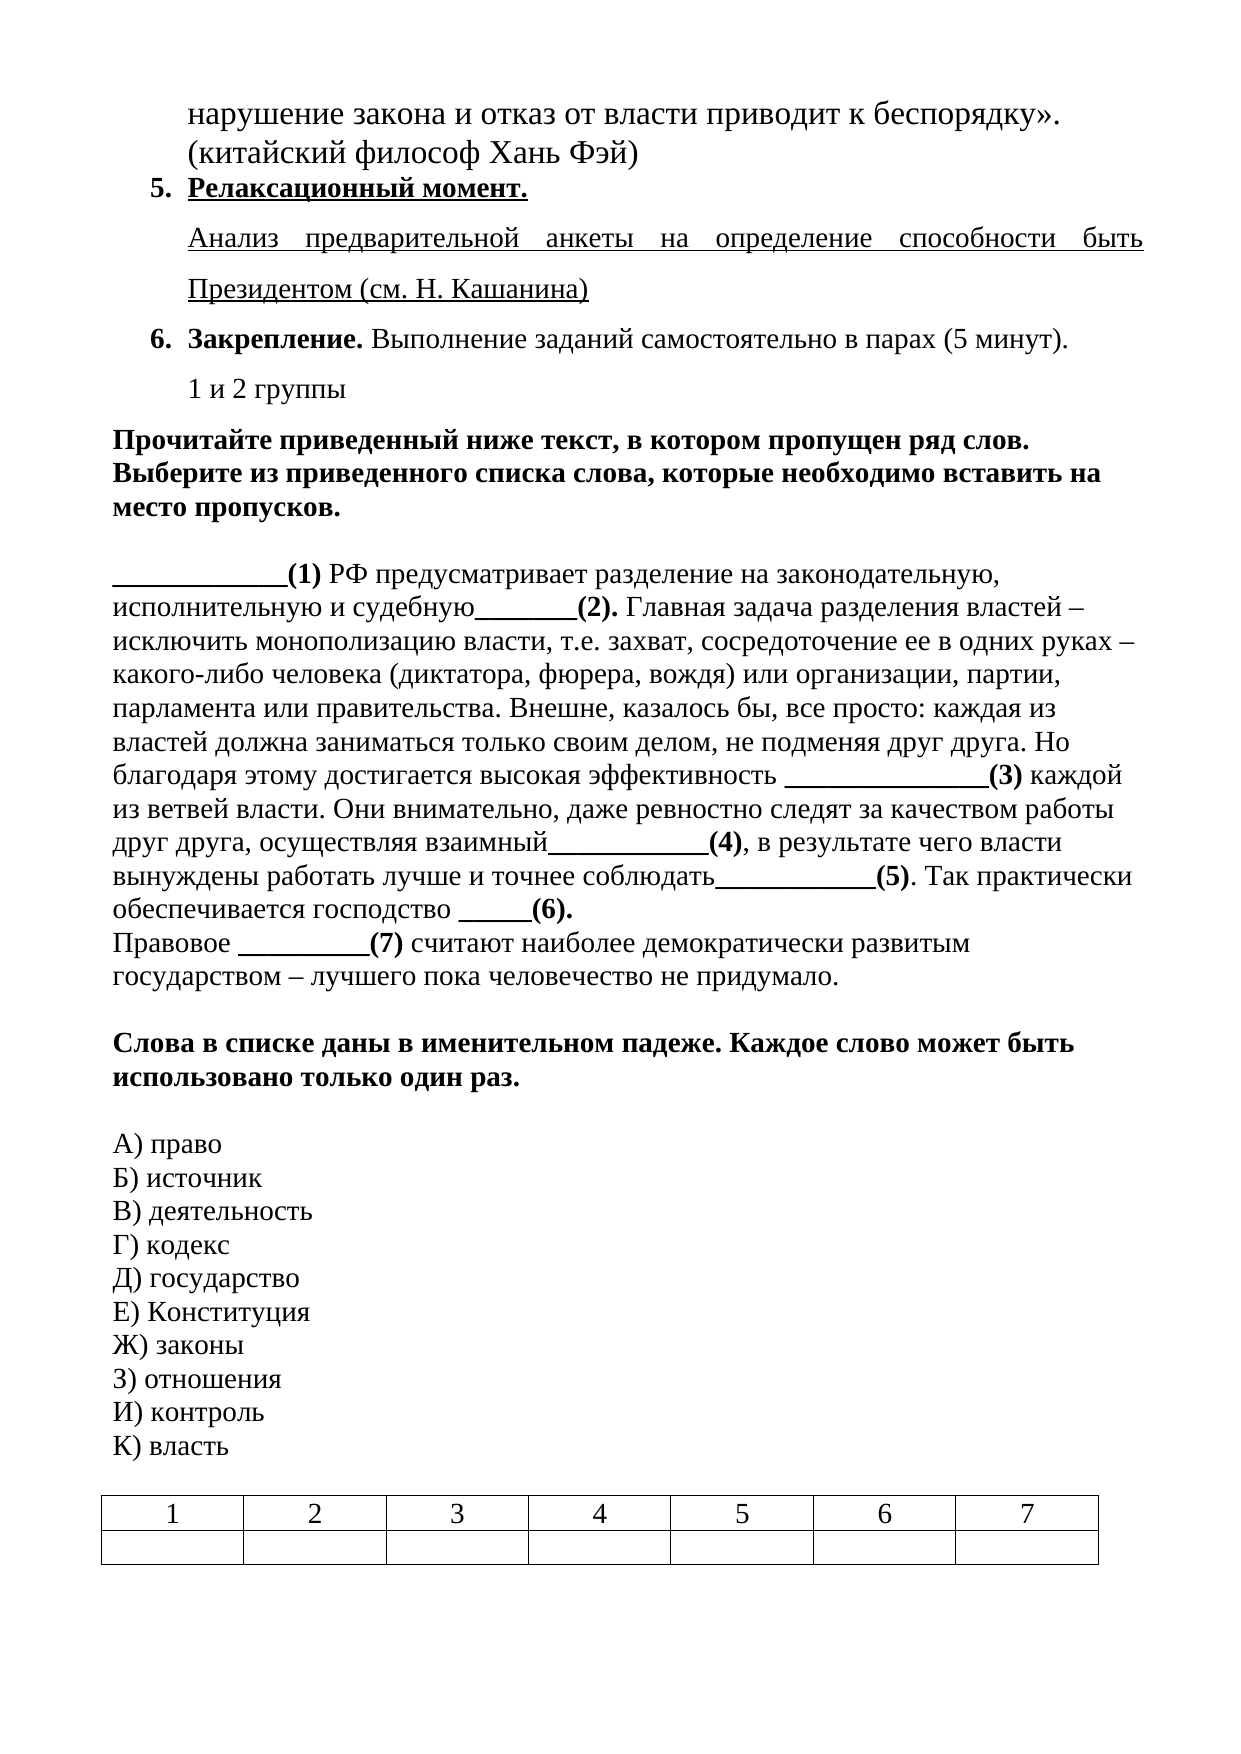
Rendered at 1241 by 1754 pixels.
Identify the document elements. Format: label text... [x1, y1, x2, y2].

table_header 2 [244, 1496, 386, 1530]
table_cell [956, 1531, 1098, 1564]
text ____________(1) РФ предусматривает разделение на законодательную, исполнительную и судебную_______(2). Главная задача разделения властей – исключить монополизацию власти, т.е. захват, сосредоточение ее в одних руках – какого-либо человека (диктатора, фюрера, вождя) или организации, партии, парламента или правительства. Внешне, казалось бы, все просто: каждая из властей должна заниматься только своим делом, не подменяя друг друга. Но благодаря этому достигается высокая эффективность ______________(3) каждой из ветвей власти. Они внимательно, даже ревностно следят за качеством работы друг друга, осуществляя взаимный___________(4), в результате чего власти вынуждены работать лучше и точнее соблюдать___________(5). Так практически обеспечивается господство _____(6). [112, 556, 1144, 925]
text Правовое _________(7) считают наиболее демократически развитым государством – лучшего пока человечество не придумало. [112, 925, 1144, 992]
list Закрепление. Выполнение заданий самостоятельно в парах (5 минут). [150, 321, 1144, 355]
text В) деятельность [112, 1193, 1144, 1227]
table_header 6 [814, 1496, 955, 1530]
text Д) государство [112, 1260, 1144, 1294]
text Анализ предварительной анкеты на определение способности быть Президентом (см. Н. Кашанина) [187, 221, 1144, 250]
table_header 7 [956, 1496, 1098, 1530]
table_cell [671, 1531, 813, 1564]
text Выберите из приведенного списка слова, которые необходимо вставить на место пропусков. [112, 455, 1144, 522]
text Б) источник [112, 1160, 1144, 1193]
text А) право [112, 1126, 1144, 1160]
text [187, 94, 1144, 170]
text Анализ предварительной анкеты на определение способности быть Президентом (см. Н. Кашанина) [187, 251, 1144, 304]
table_header 3 [387, 1496, 528, 1530]
table_cell [102, 1531, 243, 1564]
text Г) кодекс [112, 1227, 1144, 1260]
table_cell [244, 1531, 386, 1564]
table_cell [814, 1531, 955, 1564]
table_header 5 [671, 1496, 813, 1530]
text 1 и 2 группы [187, 372, 1144, 405]
text Слова в списке даны в именительном падеже. Каждое слово может быть использовано только один раз. [112, 1026, 1144, 1093]
list Релаксационный момент. [150, 170, 1144, 204]
table_cell [529, 1531, 670, 1564]
table_cell [387, 1531, 528, 1564]
text Прочитайте приведенный ниже текст, в котором пропущен ряд слов. [112, 422, 1144, 455]
text Е) Конституция [112, 1294, 1144, 1327]
table_header 1 [102, 1496, 243, 1530]
text К) власть [112, 1428, 1144, 1462]
table_header 4 [529, 1496, 670, 1530]
text З) отношения [112, 1361, 1144, 1394]
text И) контроль [112, 1394, 1144, 1428]
text Ж) законы [112, 1327, 1144, 1361]
